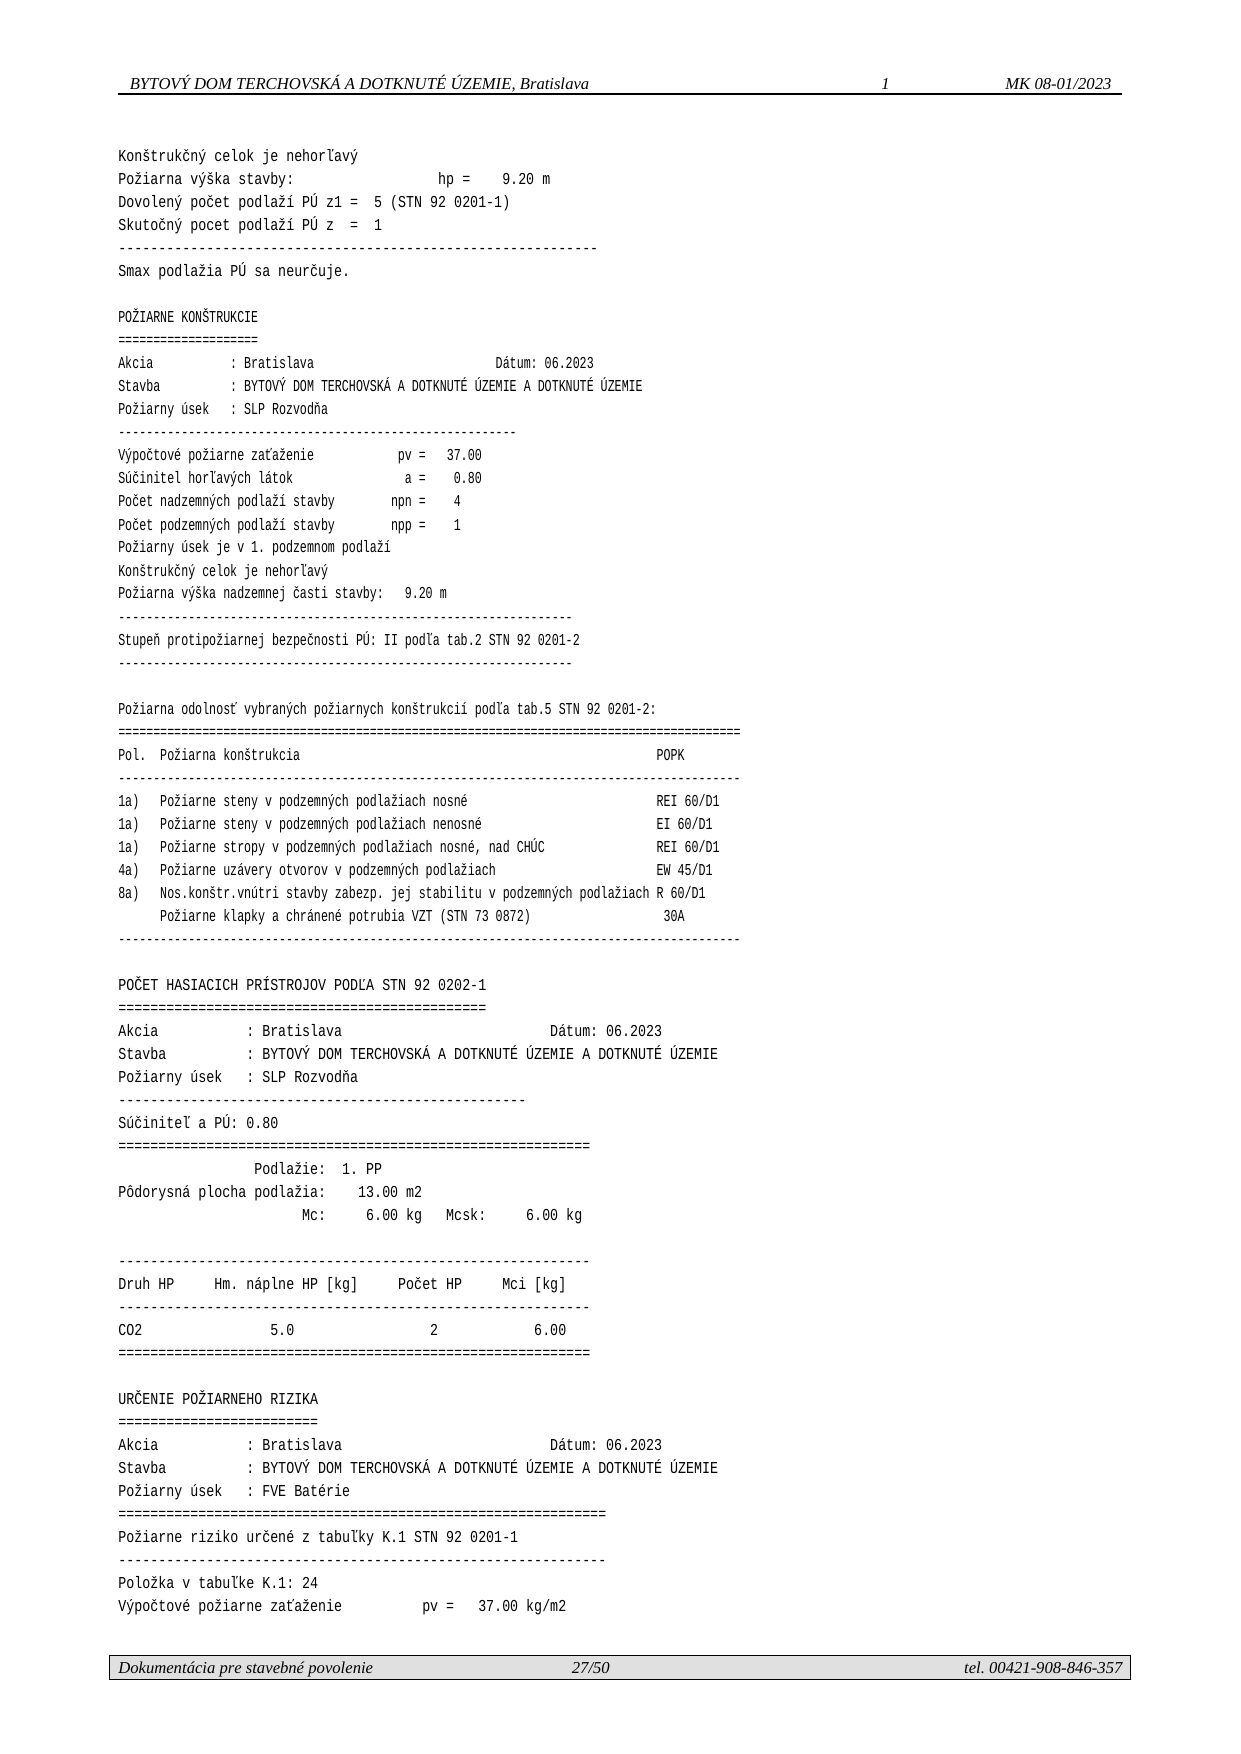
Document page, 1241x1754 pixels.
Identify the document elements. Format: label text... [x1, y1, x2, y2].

text Akcia : Bratislava Dátum: 06.2023 [118, 1022, 1122, 1041]
text Počet nadzemných podlaží stavby npn = 4 [118, 493, 1122, 512]
text Stavba : BYTOVÝ DOM TERCHOVSKÁ A DOTKNUTÉ ÚZEMIE A DOTKNUTÉ ÚZEMIE [118, 378, 1122, 397]
text ============================================== [118, 999, 1122, 1018]
text POŽIARNE KONŠTRUKCIE [118, 309, 1122, 328]
text ------------------------------------------------------------- [118, 1552, 1122, 1571]
text Požiarna odolnosť vybraných požiarnych konštrukcií podľa tab.5 STN 92 0201-2: [118, 700, 1122, 719]
text 8a) Nos.konštr.vnútri stavby zabezp. jej stabilitu v podzemných podlažiach R 60/D1 [118, 884, 1122, 903]
text Výpočtové požiarne zaťaženie pv = 37.00 kg/m2 [118, 1598, 1122, 1617]
text Stupeň protipožiarnej bezpečnosti PÚ: II podľa tab.2 STN 92 0201-2 [118, 631, 1122, 650]
text Smax podlažia PÚ sa neurčuje. [118, 263, 1122, 282]
text Požiarny úsek : SLP Rozvodňa [118, 401, 1122, 420]
text =========================================================== [118, 1138, 1122, 1156]
text Konštrukčný celok je nehorľavý [118, 148, 1122, 167]
text Akcia : Bratislava Dátum: 06.2023 [118, 1437, 1122, 1456]
text ----------------------------------------------------------------------------------------- [118, 930, 1122, 949]
text Konštrukčný celok je nehorľavý [118, 562, 1122, 581]
text Akcia : Bratislava Dátum: 06.2023 [118, 355, 1122, 374]
text Mc: 6.00 kg Mcsk: 6.00 kg [118, 1207, 1122, 1226]
text URČENIE POŽIARNEHO RIZIKA [118, 1391, 1122, 1410]
text =========================================================== [118, 1345, 1122, 1364]
text 4a) Požiarne uzávery otvorov v podzemných podlažiach EW 45/D1 [118, 861, 1122, 880]
text Výpočtové požiarne zaťaženie pv = 37.00 [118, 447, 1122, 466]
text Súčiniteľ a PÚ: 0.80 [118, 1114, 1122, 1133]
text ----------------------------------------------------------- [118, 1299, 1122, 1318]
text Požiarna výška nadzemnej časti stavby: 9.20 m [118, 585, 1122, 604]
text Podlažie: 1. PP [118, 1161, 1122, 1179]
text 1a) Požiarne steny v podzemných podlažiach nosné REI 60/D1 [118, 792, 1122, 811]
text Druh HP Hm. náplne HP [kg] Počet HP Mci [kg] [118, 1276, 1122, 1294]
text Požiarna výška stavby: hp = 9.20 m [118, 171, 1122, 189]
text Pol. Požiarna konštrukcia POPK [118, 746, 1122, 765]
text ----------------------------------------------------------------- [118, 654, 1122, 673]
text Položka v tabuľke K.1: 24 [118, 1575, 1122, 1594]
text Stavba : BYTOVÝ DOM TERCHOVSKÁ A DOTKNUTÉ ÚZEMIE A DOTKNUTÉ ÚZEMIE [118, 1460, 1122, 1479]
text ========================================================================================= [118, 723, 1122, 742]
text Počet podzemných podlaží stavby npp = 1 [118, 516, 1122, 535]
text ------------------------------------------------------------ [118, 240, 1122, 259]
text CO2 5.0 2 6.00 [118, 1322, 1122, 1341]
text ============================================================= [118, 1506, 1122, 1525]
text Pôdorysná plocha podlažia: 13.00 m2 [118, 1184, 1122, 1202]
text ========================= [118, 1414, 1122, 1433]
text Požiarny úsek je v 1. podzemnom podlaží [118, 539, 1122, 558]
text 1a) Požiarne steny v podzemných podlažiach nenosné EI 60/D1 [118, 815, 1122, 834]
text Stavba : BYTOVÝ DOM TERCHOVSKÁ A DOTKNUTÉ ÚZEMIE A DOTKNUTÉ ÚZEMIE [118, 1046, 1122, 1064]
text Požiarny úsek : FVE Batérie [118, 1483, 1122, 1502]
text ----------------------------------------------------------------- [118, 608, 1122, 627]
text Požiarne riziko určené z tabuľky K.1 STN 92 0201-1 [118, 1529, 1122, 1548]
text --------------------------------------------------------- [118, 424, 1122, 443]
text --------------------------------------------------- [118, 1092, 1122, 1110]
text Dovolený počet podlaží PÚ z1 = 5 (STN 92 0201-1) [118, 194, 1122, 213]
text Požiarne klapky a chránené potrubia VZT (STN 73 0872) 30A [118, 907, 1122, 926]
text 1a) Požiarne stropy v podzemných podlažiach nosné, nad CHÚC REI 60/D1 [118, 838, 1122, 857]
text ==================== [118, 332, 1122, 351]
text Požiarny úsek : SLP Rozvodňa [118, 1068, 1122, 1087]
text POČET HASIACICH PRÍSTROJOV PODĽA STN 92 0202-1 [118, 976, 1122, 995]
text ----------------------------------------------------------- [118, 1253, 1122, 1272]
text ----------------------------------------------------------------------------------------- [118, 769, 1122, 788]
text Súčinitel horľavých látok a = 0.80 [118, 470, 1122, 489]
text Skutočný pocet podlaží PÚ z = 1 [118, 217, 1122, 236]
